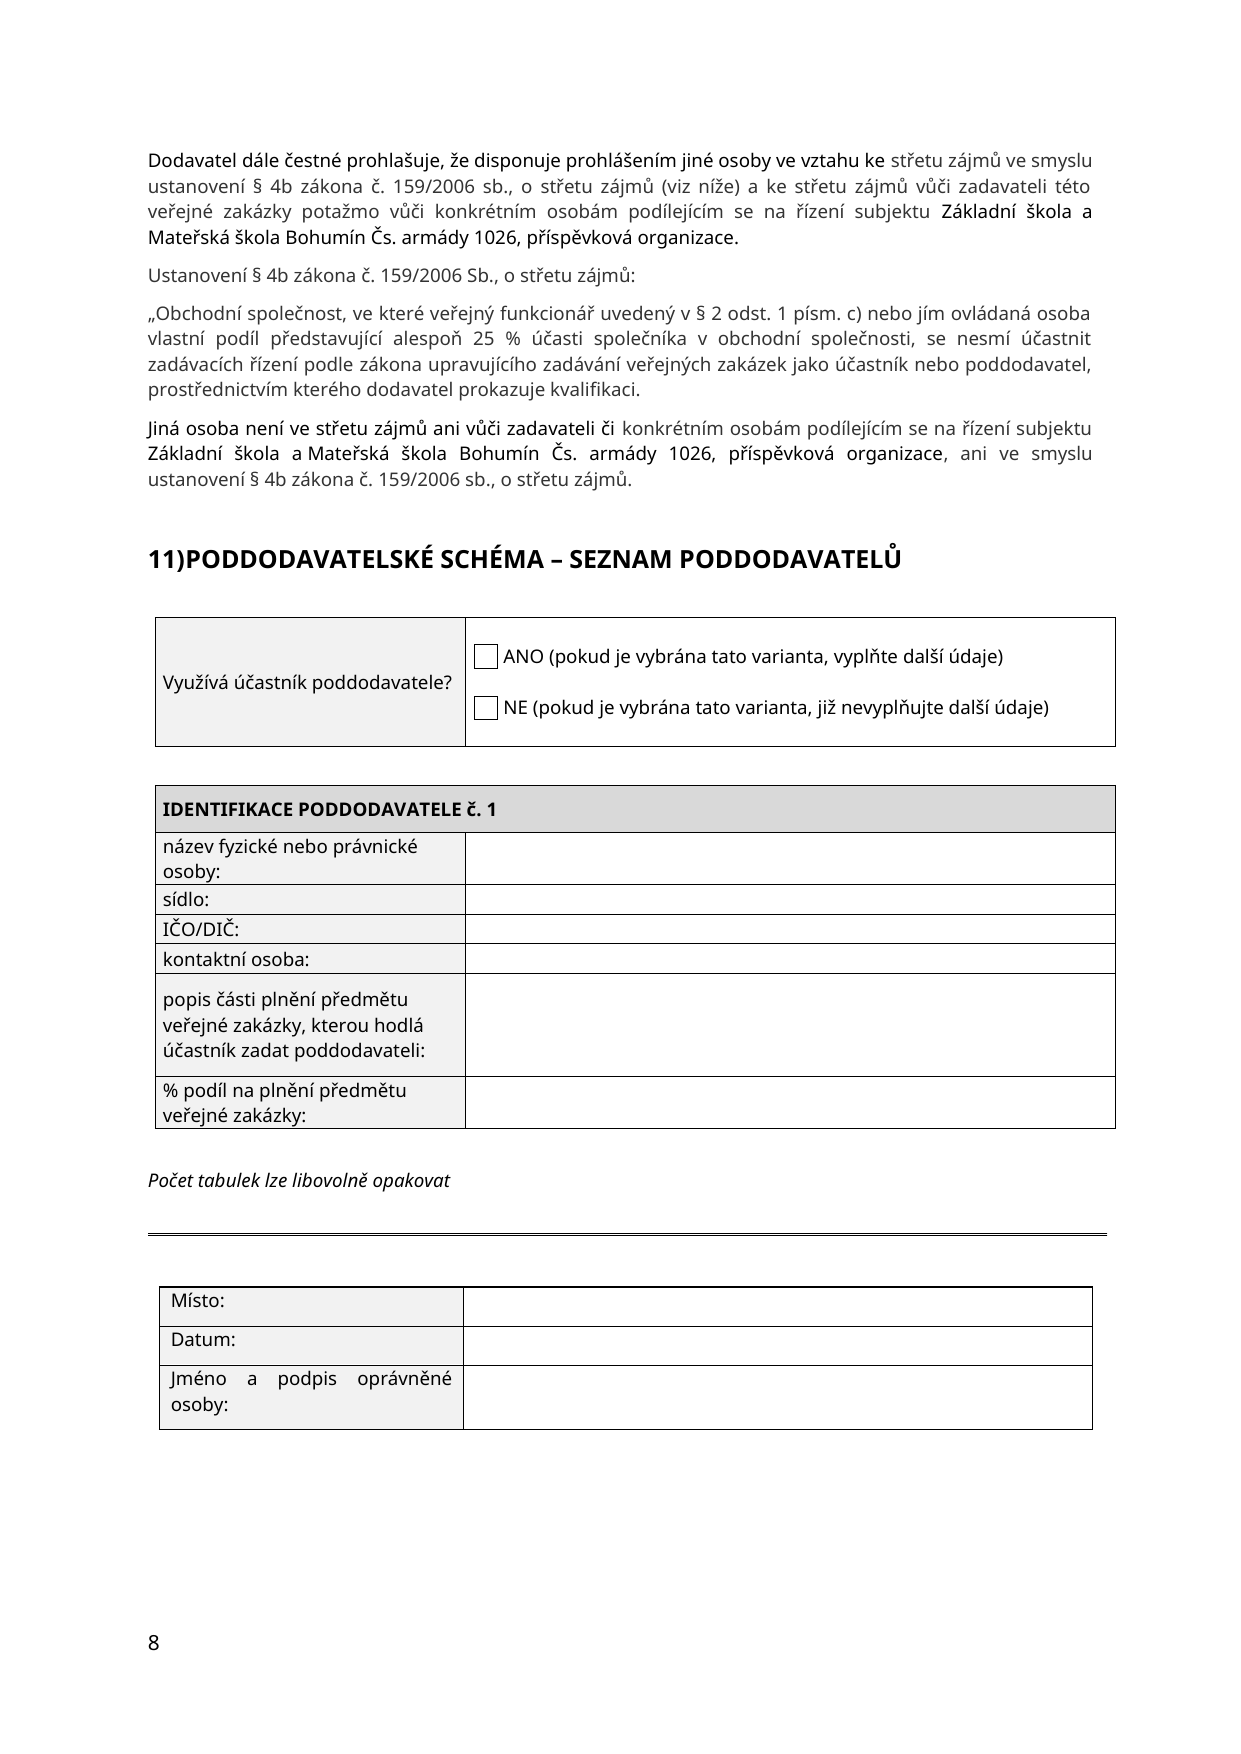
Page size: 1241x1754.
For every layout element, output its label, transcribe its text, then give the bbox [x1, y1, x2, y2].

table_cell Jméno a podpis oprávněné osoby: [160, 1366, 463, 1429]
table_cell [466, 885, 1115, 914]
table_cell [466, 944, 1115, 973]
table_cell % podíl na plnění předmětu veřejné zakázky: [156, 1077, 465, 1128]
table_cell [466, 915, 1115, 943]
table_cell [466, 1077, 1115, 1128]
table_header Místo: [160, 1288, 463, 1326]
text Počet tabulek lze libovolně opakovat [148, 1167, 1107, 1193]
table_header IDENTIFIKACE PODDODAVATELE č. 1 [156, 786, 1115, 832]
table_header ANO (pokud je vybrána tato varianta, vyplňte další údaje) NE (pokud je vybrána tato varianta, již nevyplňujte další údaje) [466, 618, 1115, 746]
table_cell kontaktní osoba: [156, 944, 465, 973]
table_cell [464, 1366, 1092, 1429]
table_cell sídlo: [156, 885, 465, 914]
table_header [464, 1288, 1092, 1326]
text Dodavatel dále čestné prohlašuje, že disponuje prohlášením jiné osoby ve vztahu ke střetu zájmů ve smyslu ustanovení § 4b zákona č. 159/2006 sb., o střetu zájmů (viz níže) a ke střetu zájmů vůči zadavateli této veřejné zakázky potažmo vůči konkrétním osobám podílejícím se na řízení subjektu Základní škola a Mateřská škola Bohumín Čs. armády 1026, příspěvková organizace. [148, 148, 1093, 250]
table_cell název fyzické nebo právnické osoby: [156, 833, 465, 884]
table_cell [466, 974, 1115, 1076]
table_cell popis části plnění předmětu veřejné zakázky, kterou hodlá účastník zadat poddodavateli: [156, 974, 465, 1076]
text Jiná osoba není ve střetu zájmů ani vůči zadavateli či konkrétním osobám podílejícím se na řízení subjektu Základní škola a Mateřská škola Bohumín Čs. armády 1026, příspěvková organizace, ani ve smyslu ustanovení § 4b zákona č. 159/2006 sb., o střetu zájmů. [148, 415, 1093, 491]
table_cell Datum: [160, 1327, 463, 1364]
table_cell [464, 1327, 1092, 1364]
table_cell [466, 833, 1115, 884]
table_header Využívá účastník poddodavatele? [156, 618, 465, 746]
table_cell IČO/DIČ: [156, 915, 465, 943]
text Ustanovení § 4b zákona č. 159/2006 Sb., o střetu zájmů: [148, 262, 1093, 288]
text „Obchodní společnost, ve které veřejný funkcionář uvedený v § 2 odst. 1 písm. c) nebo jím ovládaná osoba vlastní podíl představující alespoň 25 % účasti společníka v obchodní společnosti, se nesmí účastnit zadávacích řízení podle zákona upravujícího zadávání veřejných zakázek jako účastník nebo poddodavatel, prostřednictvím kterého dodavatel prokazuje kvalifikaci. [148, 300, 1093, 402]
subtitle PODDODAVATELSKÉ SCHÉMA – SEZNAM PODDODAVATELŮ [148, 542, 903, 576]
